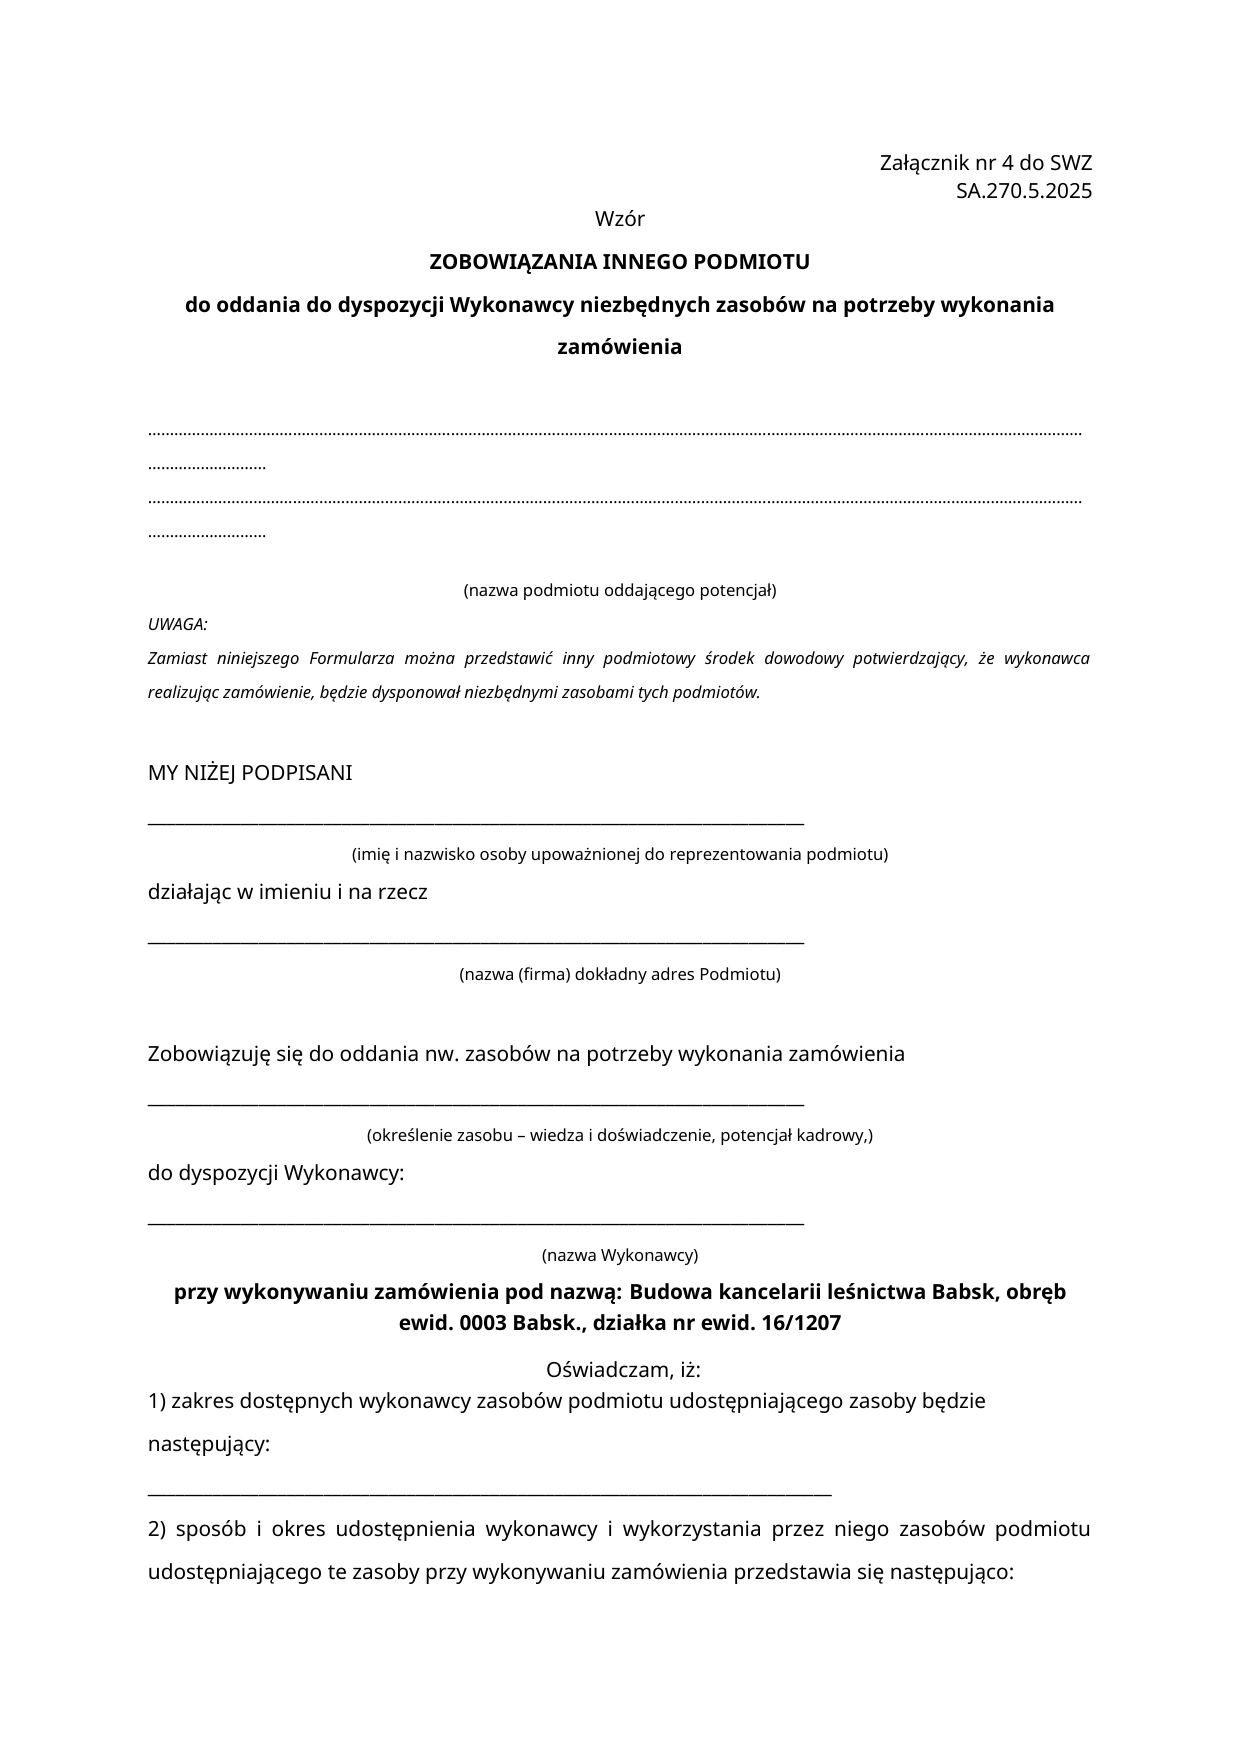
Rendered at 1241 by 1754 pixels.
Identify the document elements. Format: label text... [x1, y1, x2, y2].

text (nazwa (firma) dokładny adres Podmiotu) [148, 962, 1093, 985]
text (imię i nazwisko osoby upoważnionej do reprezentowania podmiotu) [148, 843, 1093, 866]
text Załącznik nr 4 do SWZ [148, 148, 1093, 176]
text _______________________________________________________________________ [148, 1081, 1093, 1110]
text Oświadczam, iż: [148, 1355, 1093, 1384]
text 2) sposób i okres udostępnienia wykonawcy i wykorzystania przez niego zasobów podmiotu udostępniającego te zasoby przy wykonywaniu zamówienia przedstawia się następująco: [148, 1514, 1093, 1585]
text Zobowiązuję się do oddania nw. zasobów na potrzeby wykonania zamówienia [148, 1039, 1093, 1067]
text ZOBOWIĄZANIA INNEGO PODMIOTU [148, 247, 1093, 276]
text działając w imieniu i na rzecz [148, 877, 1093, 905]
text MY NIŻEJ PODPISANI [148, 758, 1093, 786]
text _______________________________________________________________________ [148, 800, 1093, 829]
text (nazwa Wykonawcy) [148, 1243, 1093, 1266]
text …………………………………………………………………………………………………………………………………………………………………………………………………………………… [148, 417, 1093, 474]
text 1) zakres dostępnych wykonawcy zasobów podmiotu udostępniającego zasoby będzie następujący: [148, 1386, 1093, 1457]
text do dyspozycji Wykonawcy: [148, 1158, 1093, 1186]
text przy wykonywaniu zamówienia pod nazwą: Budowa kancelarii leśnictwa Babsk, obręb ewid. 0003 Babsk., działka nr ewid. 16/1207 [148, 1277, 1093, 1336]
text Wzór [148, 204, 1093, 233]
text _______________________________________________________________________ [148, 1201, 1093, 1229]
text __________________________________________________________________________ [148, 1472, 1093, 1500]
text _______________________________________________________________________ [148, 919, 1093, 948]
text do oddania do dyspozycji Wykonawcy niezbędnych zasobów na potrzeby wykonania zamówienia [148, 290, 1093, 361]
text …………………………………………………………………………………………………………………………………………………………………………………………………………………… [148, 486, 1093, 542]
text UWAGA: [148, 613, 1093, 636]
text SA.270.5.2025 [148, 176, 1093, 204]
text (nazwa podmiotu oddającego potencjał) [148, 579, 1093, 601]
text Zamiast niniejszego Formularza można przedstawić inny podmiotowy środek dowodowy potwierdzający, że wykonawca realizując zamówienie, będzie dysponował niezbędnymi zasobami tych podmiotów. [148, 647, 1093, 704]
text (określenie zasobu – wiedza i doświadczenie, potencjał kadrowy,) [148, 1124, 1093, 1147]
